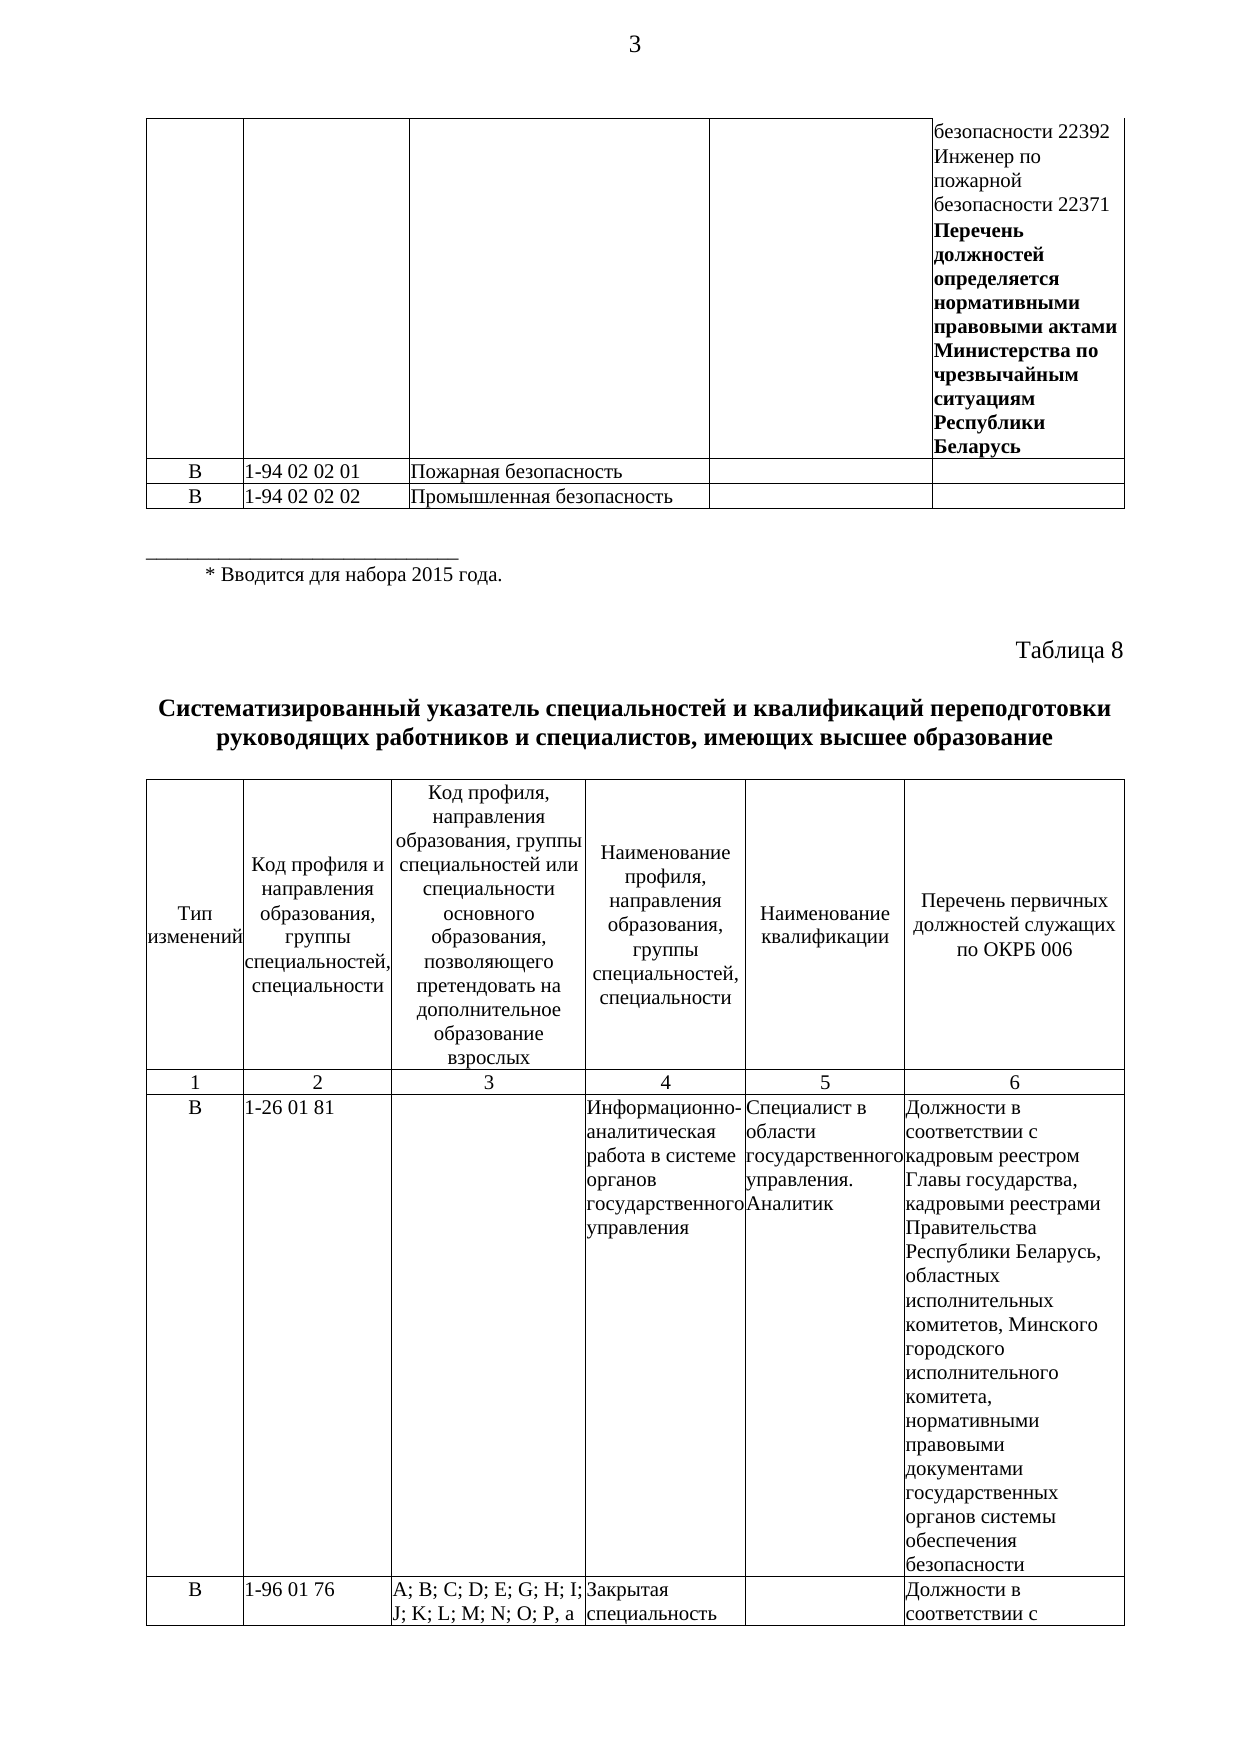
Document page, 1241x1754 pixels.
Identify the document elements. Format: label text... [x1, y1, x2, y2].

table_cell 1-94 02 02 02 [244, 484, 409, 508]
text Систематизированный указатель специальностей и квалификаций переподготовки руководящих работников и специалистов, имеющих высшее образование [146, 693, 1123, 750]
table_cell В [147, 484, 243, 508]
text * Вводится для набора 2015 года. [146, 562, 1123, 586]
table_header Наименование квалификации [746, 780, 904, 1069]
table_cell В [147, 1095, 243, 1576]
table_cell [710, 459, 932, 483]
table_cell [933, 459, 1124, 483]
table_cell Пожарная безопасность [410, 459, 709, 483]
table_cell [746, 1577, 904, 1625]
table_cell 6 [905, 1070, 1124, 1094]
table_cell Должности в соответствии с кадровым реестром Главы государства, кадровыми реестрами Правительства Республики Беларусь, областных исполнительных комитетов, Минского городского исполнительного комитета, нормативными правовыми документами государственных органов системы обеспечения безопасности [905, 1095, 1124, 1576]
text Таблица 8 [146, 635, 1123, 664]
table_cell 5 [746, 1070, 904, 1094]
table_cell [586, 1577, 745, 1625]
table_cell Промышленная безопасность [410, 484, 709, 508]
table_cell 4 [586, 1070, 745, 1094]
table_cell 2 [244, 1070, 391, 1094]
table_cell [710, 484, 932, 508]
table_cell Инженер по пожарной безопасности 22371 [933, 143, 1124, 216]
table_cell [905, 1577, 1124, 1625]
table_cell 1-26 01 81 [244, 1095, 391, 1576]
table_cell [392, 1095, 585, 1576]
table_cell 3 [392, 1070, 585, 1094]
table_cell Информационно-аналитическая работа в системе органов государственного управления [586, 1095, 745, 1576]
table_cell В [147, 459, 243, 483]
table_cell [933, 118, 1124, 143]
table_cell В [147, 1577, 243, 1625]
table_cell 1 [147, 1070, 243, 1094]
table_header Наименование профиля, направления образования, группы специальностей, специальности [586, 780, 745, 1069]
table_cell Перечень должностей определяется нормативными правовыми актами Министерства по чрезвычайным ситуациям Республики Беларусь [933, 216, 1124, 458]
table_cell 1-96 01 76 [244, 1577, 391, 1625]
table_cell 1-94 02 02 01 [244, 459, 409, 483]
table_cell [392, 1577, 585, 1625]
table_header Тип изменений [147, 780, 243, 1069]
table_header Перечень первичных должностей служащих по ОКРБ 006 [905, 780, 1124, 1069]
table_cell [933, 484, 1124, 508]
table_cell Специалист в области государственного управления. Аналитик [746, 1095, 904, 1576]
table_header Код профиля, направления образования, группы специальностей или специальности основного образования, позволяющего претендовать на дополнительное образование взрослых [392, 780, 585, 1069]
text ______________________________ [146, 538, 1123, 562]
table_header Код профиля и направления образования, группы специальностей, специальности [244, 780, 391, 1069]
